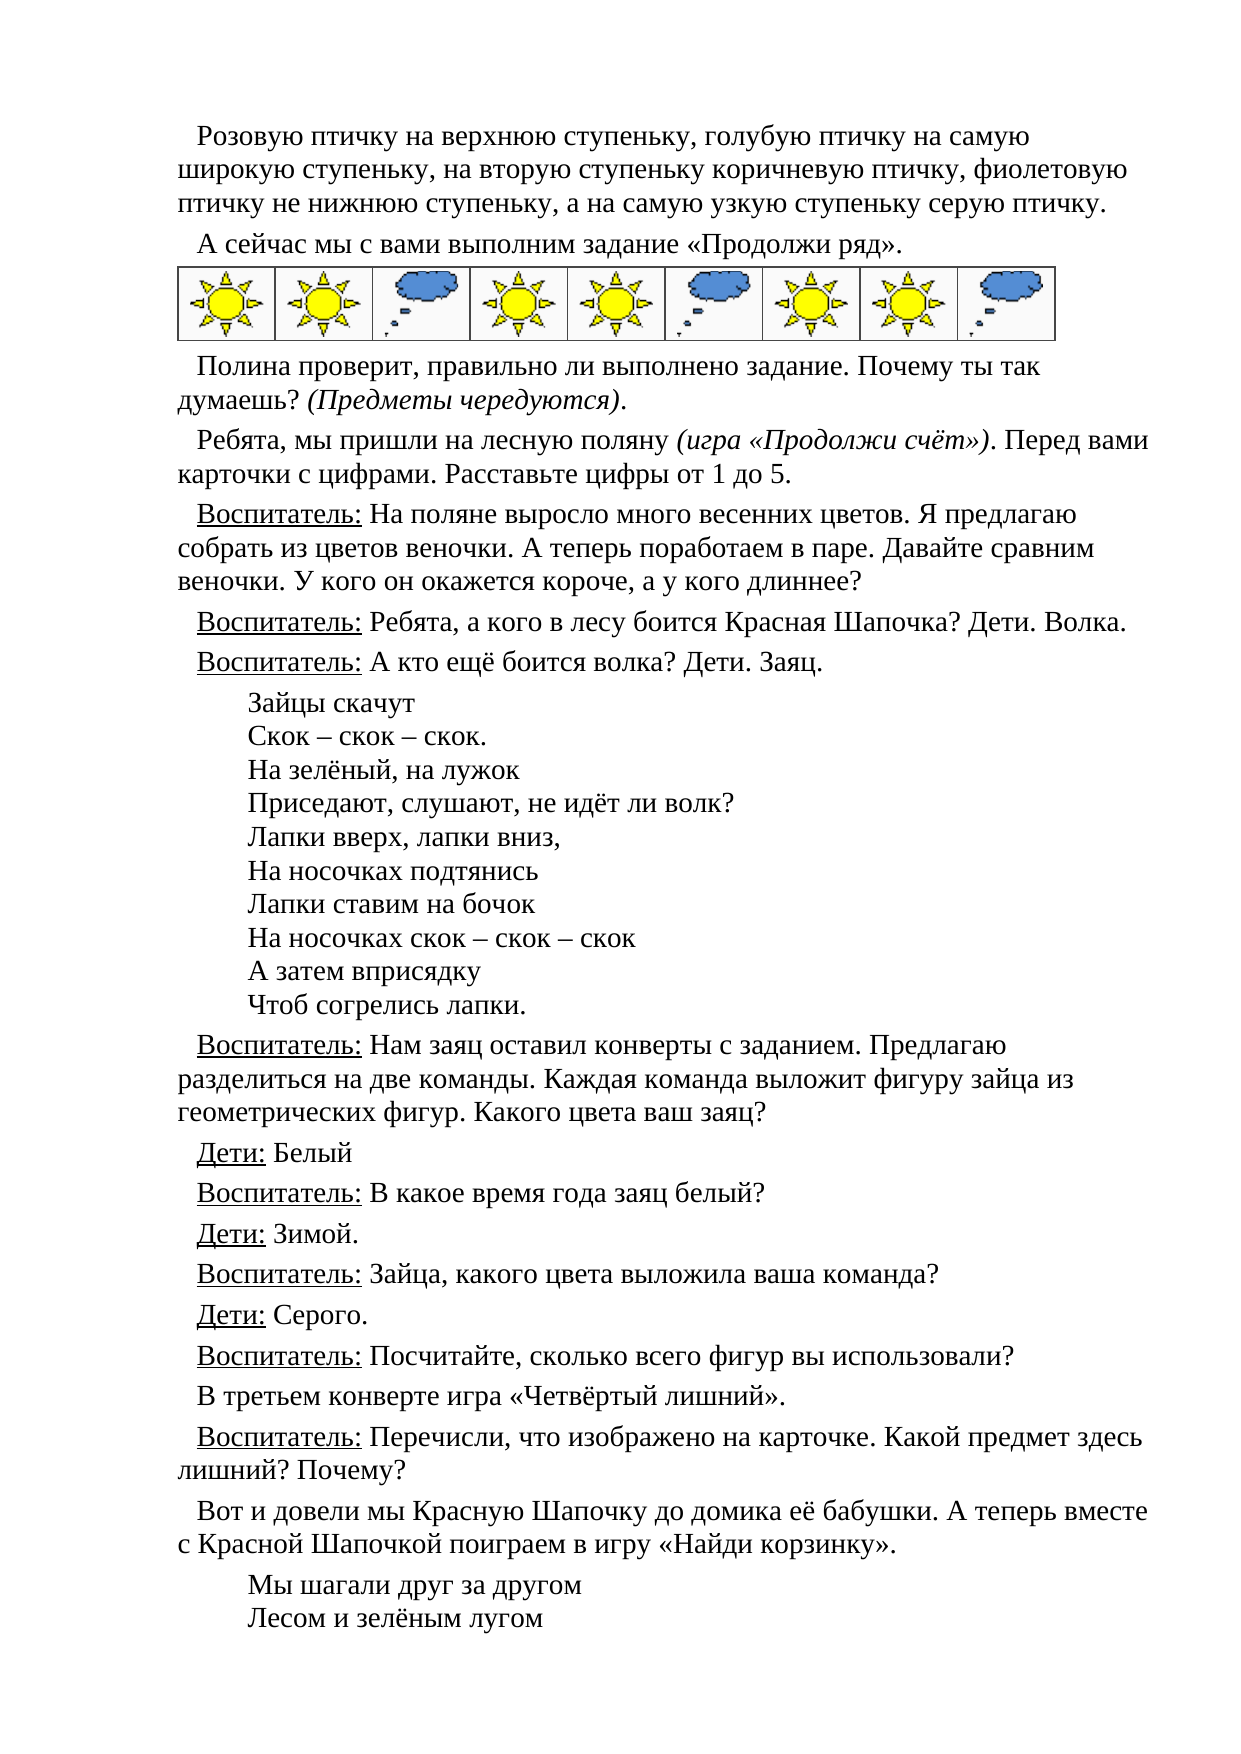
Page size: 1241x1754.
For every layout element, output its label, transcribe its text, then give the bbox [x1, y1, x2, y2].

text Чтоб согрелись лапки. [247, 987, 1082, 1020]
text Дети: Серого. [177, 1297, 1152, 1331]
picture [872, 271, 946, 337]
table_header [666, 268, 762, 340]
table_header [763, 268, 859, 340]
text На носочках подтянись [247, 853, 1082, 886]
text Мы шагали друг за другом [247, 1567, 1082, 1600]
text Ребята, мы пришли на лесную поляну (игра «Продолжи счёт»). Перед вами карточки с цифрами. Расставьте цифры от 1 до 5. [177, 422, 1152, 489]
picture [969, 271, 1043, 337]
text Полина проверит, правильно ли выполнено задание. Почему ты так думаешь? (Предметы чередуются). [177, 348, 1152, 415]
picture [774, 271, 848, 337]
text Вот и довели мы Красную Шапочку до домика её бабушки. А теперь вместе с Красной Шапочкой поиграем в игру «Найди корзинку». [177, 1493, 1152, 1560]
text На носочках скок – скок – скок [247, 920, 1082, 953]
table_header [958, 268, 1054, 340]
picture [482, 271, 556, 337]
text Лесом и зелёным лугом [247, 1600, 1082, 1634]
table_header [373, 268, 469, 340]
text Зайцы скачут [247, 685, 1082, 718]
text Скок – скок – скок. [247, 718, 1082, 752]
text В третьем конверте игра «Четвёртый лишний». [177, 1378, 1152, 1412]
picture [677, 271, 751, 337]
picture [190, 271, 264, 337]
text А сейчас мы с вами выполним задание «Продолжи ряд». [177, 226, 1152, 259]
text Розовую птичку на верхнюю ступеньку, голубую птичку на самую широкую ступеньку, на вторую ступеньку коричневую птичку, фиолетовую птичку не нижнюю ступеньку, а на самую узкую ступеньку серую птичку. [177, 118, 1152, 219]
text Воспитатель: А кто ещё боится волка? Дети. Заяц. [177, 644, 1152, 678]
text Лапки ставим на бочок [247, 886, 1082, 920]
text Воспитатель: На поляне выросло много весенних цветов. Я предлагаю собрать из цветов веночки. А теперь поработаем в паре. Давайте сравним веночки. У кого он окажется короче, а у кого длиннее? [177, 496, 1152, 597]
text Воспитатель: Ребята, а кого в лесу боится Красная Шапочка? Дети. Волка. [177, 604, 1152, 637]
table_header [179, 268, 274, 340]
table_header [861, 268, 957, 340]
text Воспитатель: Нам заяц оставил конверты с заданием. Предлагаю разделиться на две команды. Каждая команда выложит фигуру зайца из геометрических фигур. Какого цвета ваш заяц? [177, 1027, 1152, 1128]
text Лапки вверх, лапки вниз, [247, 819, 1082, 853]
text Воспитатель: В какое время года заяц белый? [177, 1176, 1152, 1209]
text Дети: Белый [177, 1135, 1152, 1168]
table_header [471, 268, 567, 340]
picture [384, 271, 459, 337]
text Воспитатель: Зайца, какого цвета выложила ваша команда? [177, 1257, 1152, 1290]
text Дети: Зимой. [177, 1216, 1152, 1249]
text Воспитатель: Посчитайте, сколько всего фигур вы использовали? [177, 1338, 1152, 1371]
table_header [276, 268, 372, 340]
picture [287, 271, 361, 337]
picture [579, 271, 653, 337]
text Воспитатель: Перечисли, что изображено на карточке. Какой предмет здесь лишний? Почему? [177, 1419, 1152, 1486]
text На зелёный, на лужок [247, 752, 1082, 786]
text Приседают, слушают, не идёт ли волк? [247, 786, 1082, 819]
table_header [568, 268, 664, 340]
text А затем вприсядку [247, 953, 1082, 987]
